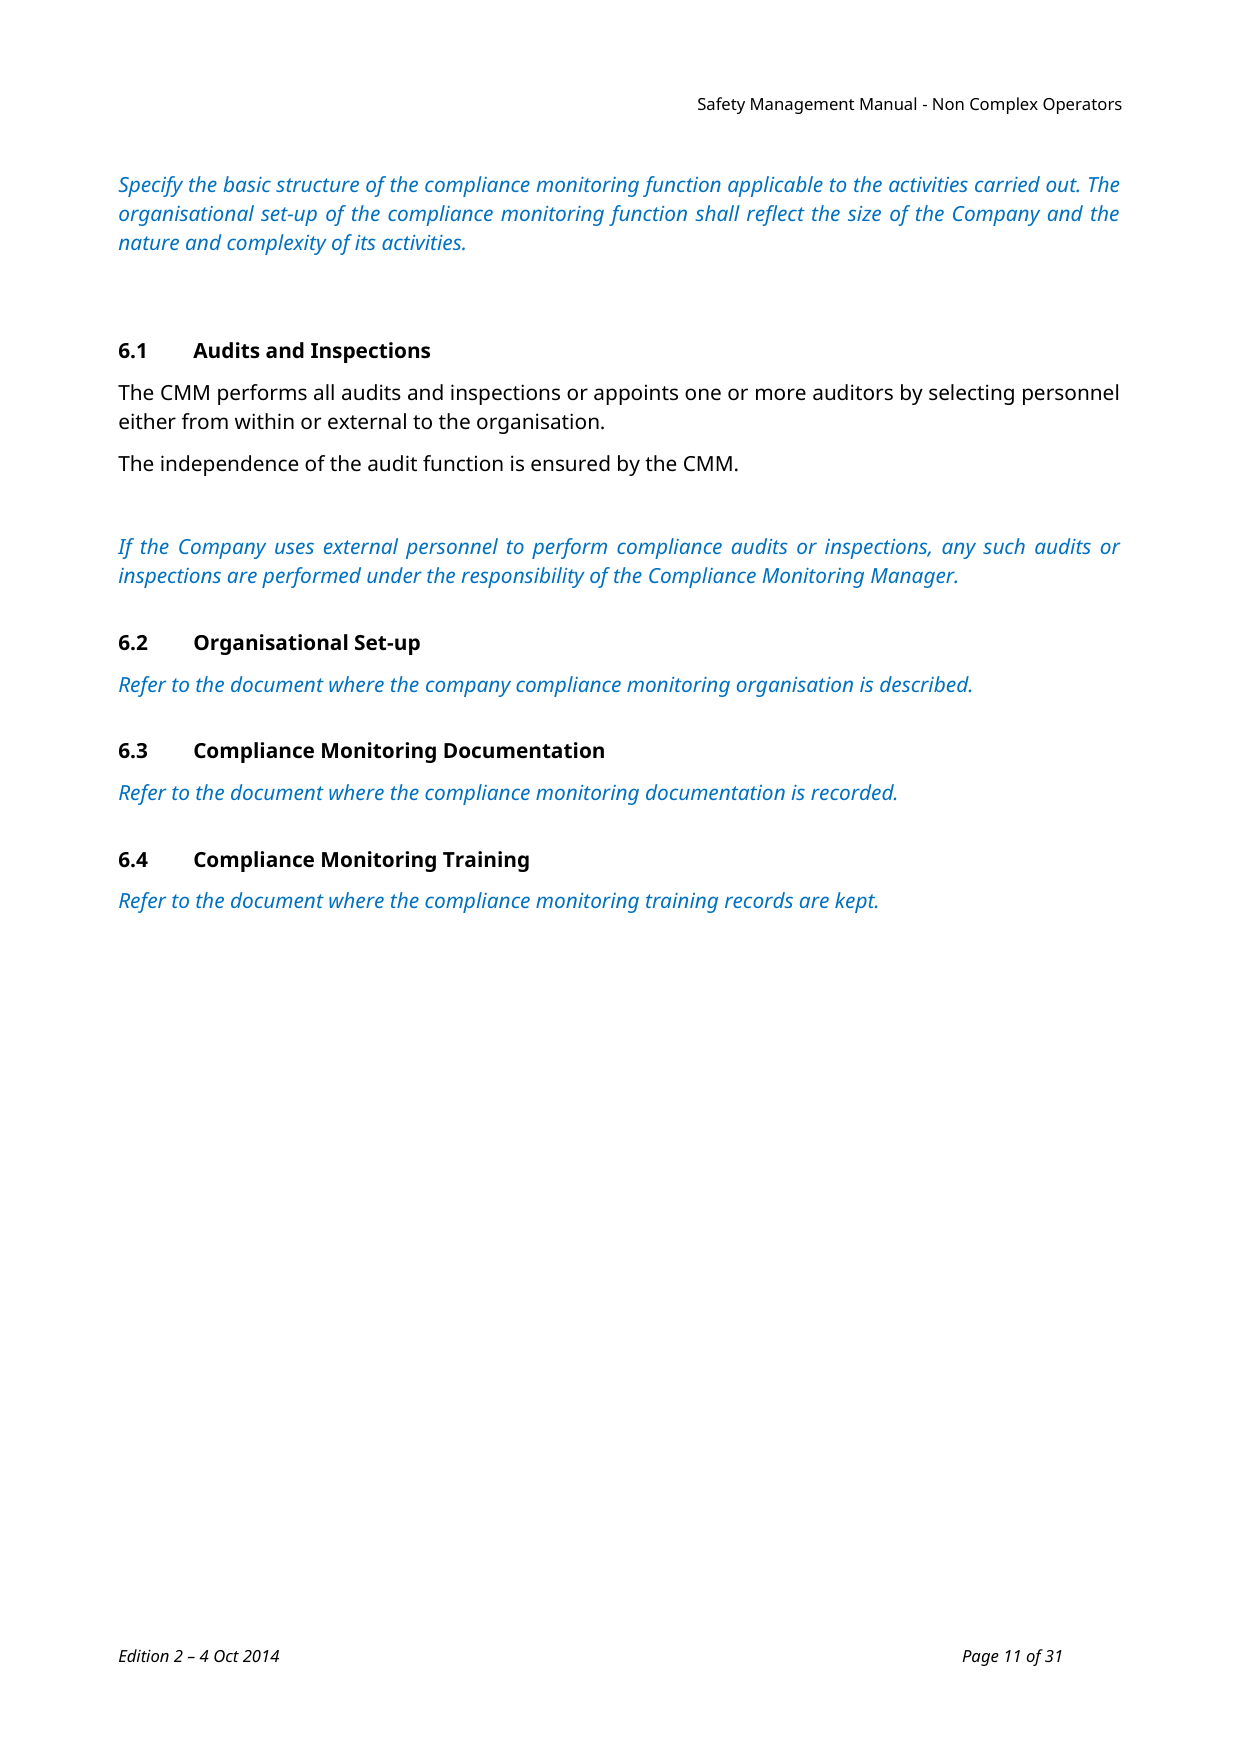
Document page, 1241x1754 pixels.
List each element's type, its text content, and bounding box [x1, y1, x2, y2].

text The independence of the audit function is ensured by the CMM. [118, 448, 1122, 478]
text Refer to the document where the company compliance monitoring organisation is described. [118, 669, 1122, 698]
subtitle 6.4 Compliance Monitoring Training [118, 844, 1122, 873]
text If the Company uses external personnel to perform compliance audits or inspections, any such audits or inspections are performed under the responsibility of the Compliance Monitoring Manager. [118, 532, 1122, 590]
text Refer to the document where the compliance monitoring documentation is recorded. [118, 778, 1122, 807]
text The CMM performs all audits and inspections or appoints one or more auditors by selecting personnel either from within or external to the organisation. [118, 378, 1122, 436]
text Refer to the document where the compliance monitoring training records are kept. [118, 886, 1122, 915]
subtitle 6.3 Compliance Monitoring Documentation [118, 736, 1122, 765]
subtitle 6.1 Audits and Inspections [118, 336, 1122, 365]
subtitle 6.2 Organisational Set-up [118, 628, 1122, 657]
text Specify the basic structure of the compliance monitoring function applicable to the activities carried out. The organisational set-up of the compliance monitoring function shall reflect the size of the Company and the nature and complexity of its activities. [118, 169, 1122, 257]
